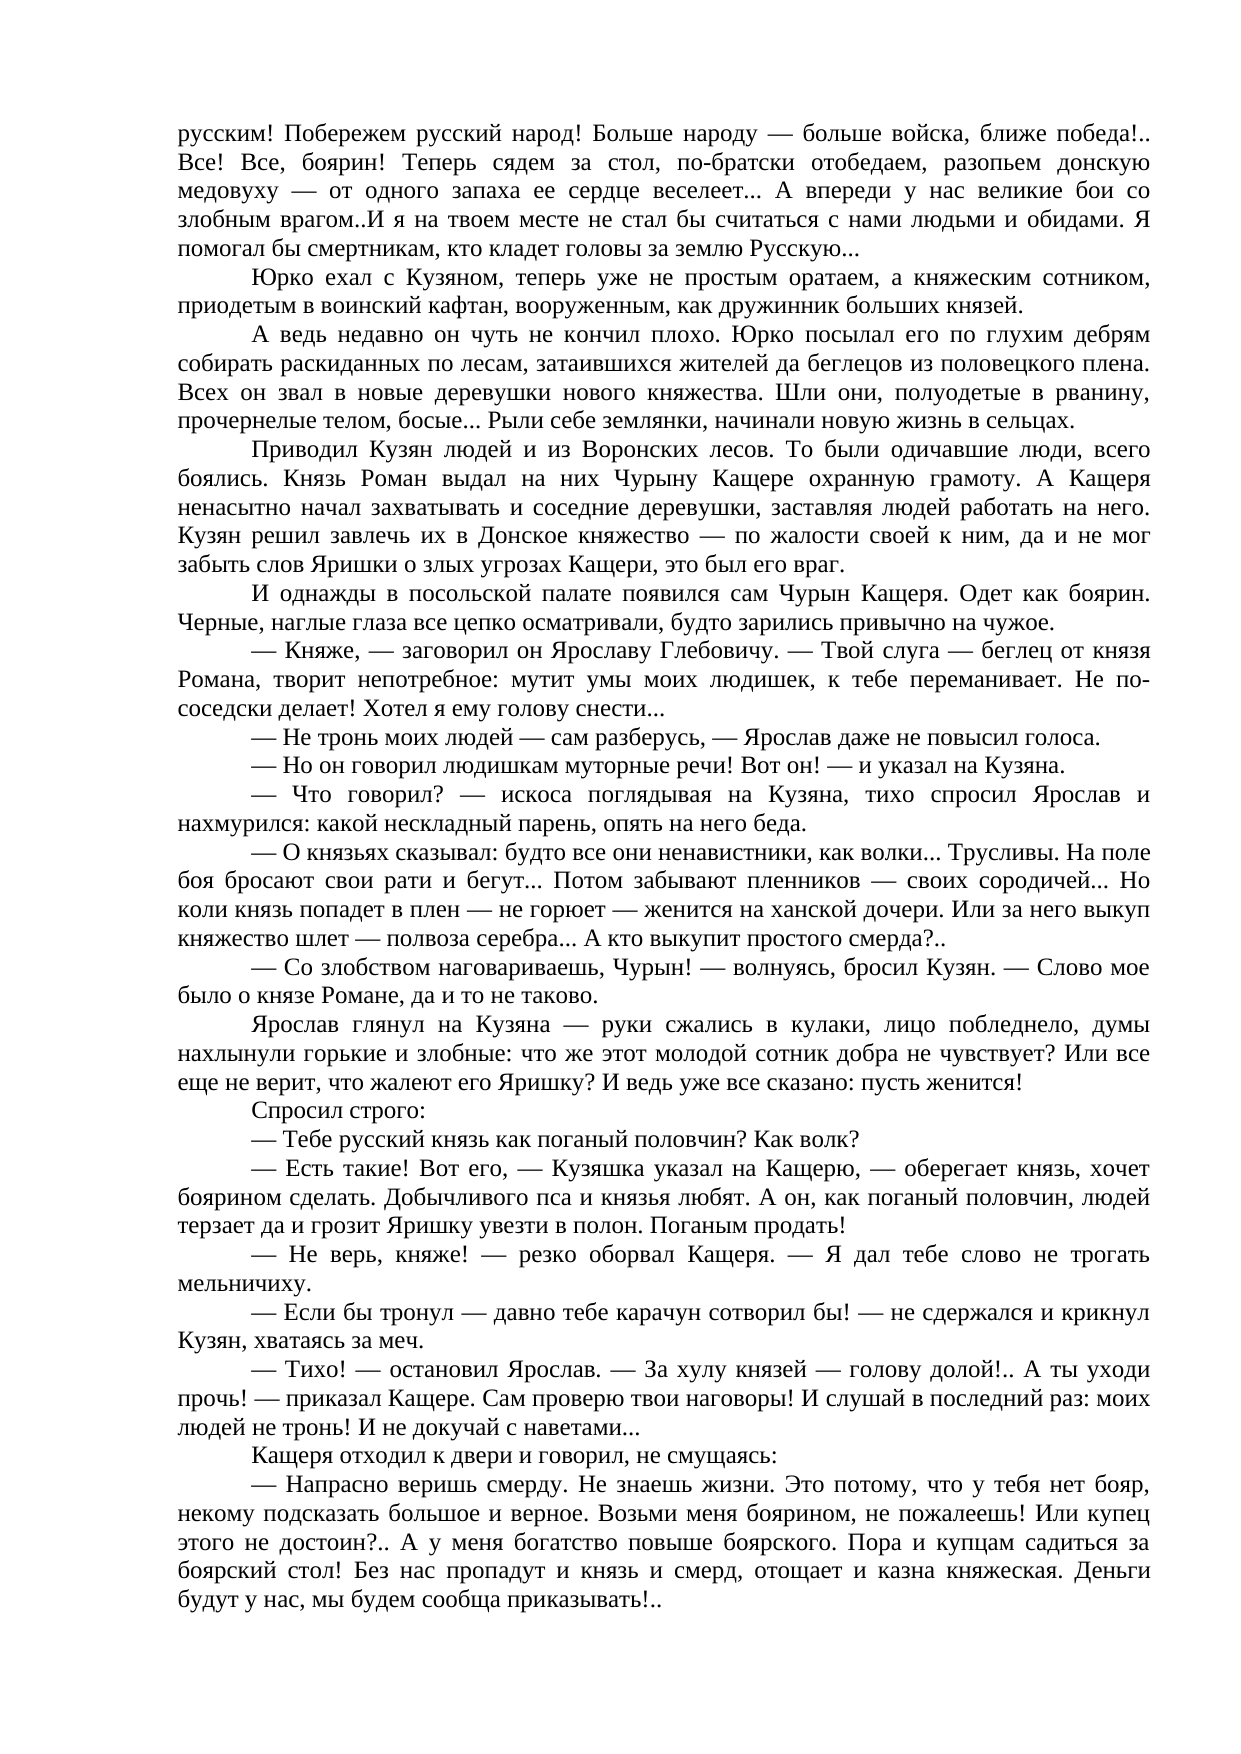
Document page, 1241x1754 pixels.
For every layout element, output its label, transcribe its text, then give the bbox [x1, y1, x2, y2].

text И однажды в посольской палате появился сам Чурын Кащеря. Одет как боярин. Черные, наглые глаза все цепко осматривали, будто зарились привычно на чужое. [177, 578, 1152, 636]
text — Не тронь моих людей — сам разберусь, — Ярослав даже не повысил голоса. [177, 722, 1152, 751]
text — Напрасно веришь смерду. Не знаешь жизни. Это потому, что у тебя нет бояр, некому подсказать большое и верное. Возьми меня боярином, не пожалеешь! Или купец этого не достоин?.. А у меня богатство повыше боярского. Пора и купцам садиться за боярский стол! Без нас пропадут и князь и смерд, отощает и казна княжеская. Деньги будут у нас, мы будем сообща приказывать!.. [177, 1469, 1152, 1613]
text — Но он говорил людишкам муторные речи! Вот он! — и указал на Кузяна. [177, 751, 1152, 779]
text Кащеря отходил к двери и говорил, не смущаясь: [177, 1441, 1152, 1469]
text Приводил Кузян людей и из Воронских лесов. То были одичавшие люди, всего боялись. Князь Роман выдал на них Чурыну Кащере охранную грамоту. А Кащеря ненасытно начал захватывать и соседние деревушки, заставляя людей работать на него. Кузян решил завлечь их в Донское княжество — по жалости своей к ним, да и не мог забыть слов Яришки о злых угрозах Кащери, это был его враг. [177, 434, 1152, 578]
text Спросил строго: [177, 1096, 1152, 1124]
text — О князьях сказывал: будто все они ненавистники, как волки... Трусливы. На поле боя бросают свои рати и бегут... Потом забывают пленников — своих сородичей... Но коли князь попадет в плен — не горюет — женится на ханской дочери. Или за него выкуп княжество шлет — полвоза серебра... А кто выкупит простого смерда?.. [177, 837, 1152, 952]
text — Тихо! — остановил Ярослав. — За хулу князей — голову долой!.. А ты уходи прочь! — приказал Кащере. Сам проверю твои наговоры! И слушай в последний раз: моих людей не тронь! И не докучай с наветами... [177, 1354, 1152, 1441]
text А ведь недавно он чуть не кончил плохо. Юрко посылал его по глухим дебрям собирать раскиданных по лесам, затаившихся жителей да беглецов из половецкого плена. Всех он звал в новые деревушки нового княжества. Шли они, полуодетые в рванину, прочернелые телом, босые... Рыли себе землянки, начинали новую жизнь в сельцах. [177, 319, 1152, 434]
text — Княже, — заговорил он Ярославу Глебовичу. — Твой слуга — беглец от князя Романа, творит непотребное: мутит умы моих людишек, к тебе переманивает. Не по-соседски делает! Хотел я ему голову снести... [177, 636, 1152, 722]
text — Если бы тронул — давно тебе карачун сотворил бы! — не сдержался и крикнул Кузян, хватаясь за меч. [177, 1297, 1152, 1354]
text — Тебе русский князь как поганый половчин? Как волк? [177, 1124, 1152, 1153]
text — Не верь, княже! — резко оборвал Кащеря. — Я дал тебе слово не трогать мельничиху. [177, 1239, 1152, 1297]
text — Что говорил? — искоса поглядывая на Кузяна, тихо спросил Ярослав и нахмурился: какой нескладный парень, опять на него беда. [177, 779, 1152, 837]
text — Есть такие! Вот его, — Кузяшка указал на Кащерю, — оберегает князь, хочет боярином сделать. Добычливого пса и князья любят. А он, как поганый половчин, людей терзает да и грозит Яришку увезти в полон. Поганым продать! [177, 1153, 1152, 1239]
text Юрко ехал с Кузяном, теперь уже не простым оратаем, а княжеским сотником, приодетым в воинский кафтан, вооруженным, как дружинник больших князей. [177, 262, 1152, 319]
text Ярослав глянул на Кузяна — руки сжались в кулаки, лицо побледнело, думы нахлынули горькие и злобные: что же этот молодой сотник добра не чувствует? Или все еще не верит, что жалеют его Яришку? И ведь уже все сказано: пусть женится! [177, 1009, 1152, 1096]
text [177, 118, 1152, 262]
text — Со злобством наговариваешь, Чурын! — волнуясь, бросил Кузян. — Слово мое было о князе Романе, да и то не таково. [177, 952, 1152, 1009]
